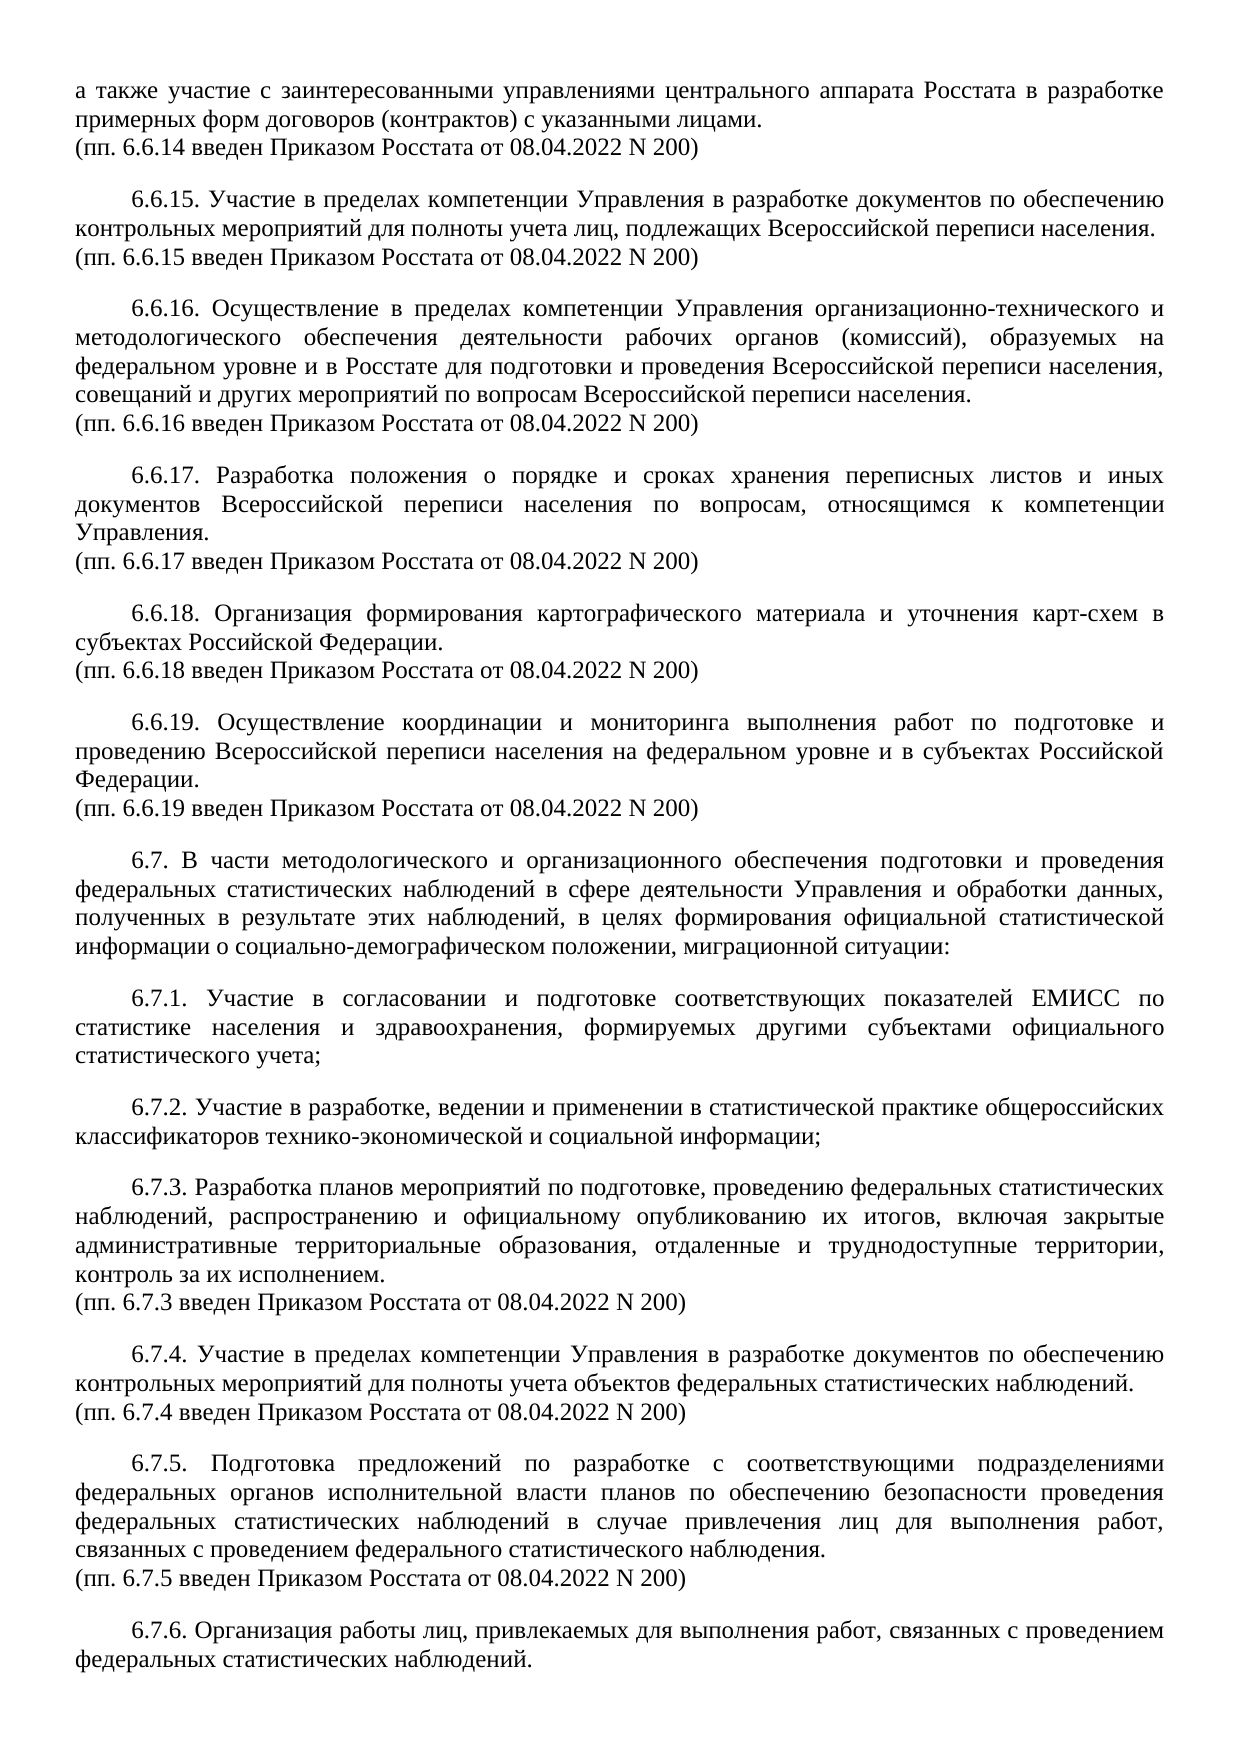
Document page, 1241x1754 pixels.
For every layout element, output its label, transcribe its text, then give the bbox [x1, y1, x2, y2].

text 6.7. В части методологического и организационного обеспечения подготовки и проведения федеральных статистических наблюдений в сфере деятельности Управления и обработки данных, полученных в результате этих наблюдений, в целях формирования официальной статистической информации о социально-демографическом положении, миграционной ситуации: [75, 845, 1165, 960]
text 6.6.19. Осуществление координации и мониторинга выполнения работ по подготовке и проведению Всероссийской переписи населения на федеральном уровне и в субъектах Российской Федерации. [75, 707, 1165, 793]
text (пп. 6.7.4 введен Приказом Росстата от 08.04.2022 N 200) [75, 1397, 1165, 1425]
text (пп. 6.7.5 введен Приказом Росстата от 08.04.2022 N 200) [75, 1563, 1165, 1592]
text (пп. 6.6.16 введен Приказом Росстата от 08.04.2022 N 200) [75, 408, 1165, 437]
text (пп. 6.6.14 введен Приказом Росстата от 08.04.2022 N 200) [75, 132, 1165, 161]
text (пп. 6.6.15 введен Приказом Росстата от 08.04.2022 N 200) [75, 242, 1165, 270]
text 6.7.2. Участие в разработке, ведении и применении в статистической практике общероссийских классификаторов технико-экономической и социальной информации; [75, 1092, 1165, 1149]
text (пп. 6.6.17 введен Приказом Росстата от 08.04.2022 N 200) [75, 546, 1165, 575]
text 6.6.18. Организация формирования картографического материала и уточнения карт-схем в субъектах Российской Федерации. [75, 598, 1165, 655]
text 6.7.5. Подготовка предложений по разработке с соответствующими подразделениями федеральных органов исполнительной власти планов по обеспечению безопасности проведения федеральных статистических наблюдений в случае привлечения лиц для выполнения работ, связанных с проведением федерального статистического наблюдения. [75, 1448, 1165, 1563]
text 6.6.15. Участие в пределах компетенции Управления в разработке документов по обеспечению контрольных мероприятий для полноты учета лиц, подлежащих Всероссийской переписи населения. [75, 184, 1165, 242]
text 6.7.3. Разработка планов мероприятий по подготовке, проведению федеральных статистических наблюдений, распространению и официальному опубликованию их итогов, включая закрытые административные территориальные образования, отдаленные и труднодоступные территории, контроль за их исполнением. [75, 1172, 1165, 1287]
text 6.7.6. Организация работы лиц, привлекаемых для выполнения работ, связанных с проведением федеральных статистических наблюдений. [75, 1615, 1165, 1672]
text 6.6.16. Осуществление в пределах компетенции Управления организационно-технического и методологического обеспечения деятельности рабочих органов (комиссий), образуемых на федеральном уровне и в Росстате для подготовки и проведения Всероссийской переписи населения, совещаний и других мероприятий по вопросам Всероссийской переписи населения. [75, 293, 1165, 408]
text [75, 75, 1165, 132]
text (пп. 6.7.3 введен Приказом Росстата от 08.04.2022 N 200) [75, 1287, 1165, 1316]
text 6.7.4. Участие в пределах компетенции Управления в разработке документов по обеспечению контрольных мероприятий для полноты учета объектов федеральных статистических наблюдений. [75, 1339, 1165, 1397]
text 6.6.17. Разработка положения о порядке и сроках хранения переписных листов и иных документов Всероссийской переписи населения по вопросам, относящимся к компетенции Управления. [75, 460, 1165, 546]
text (пп. 6.6.18 введен Приказом Росстата от 08.04.2022 N 200) [75, 655, 1165, 684]
text 6.7.1. Участие в согласовании и подготовке соответствующих показателей ЕМИСС по статистике населения и здравоохранения, формируемых другими субъектами официального статистического учета; [75, 983, 1165, 1069]
text (пп. 6.6.19 введен Приказом Росстата от 08.04.2022 N 200) [75, 793, 1165, 822]
